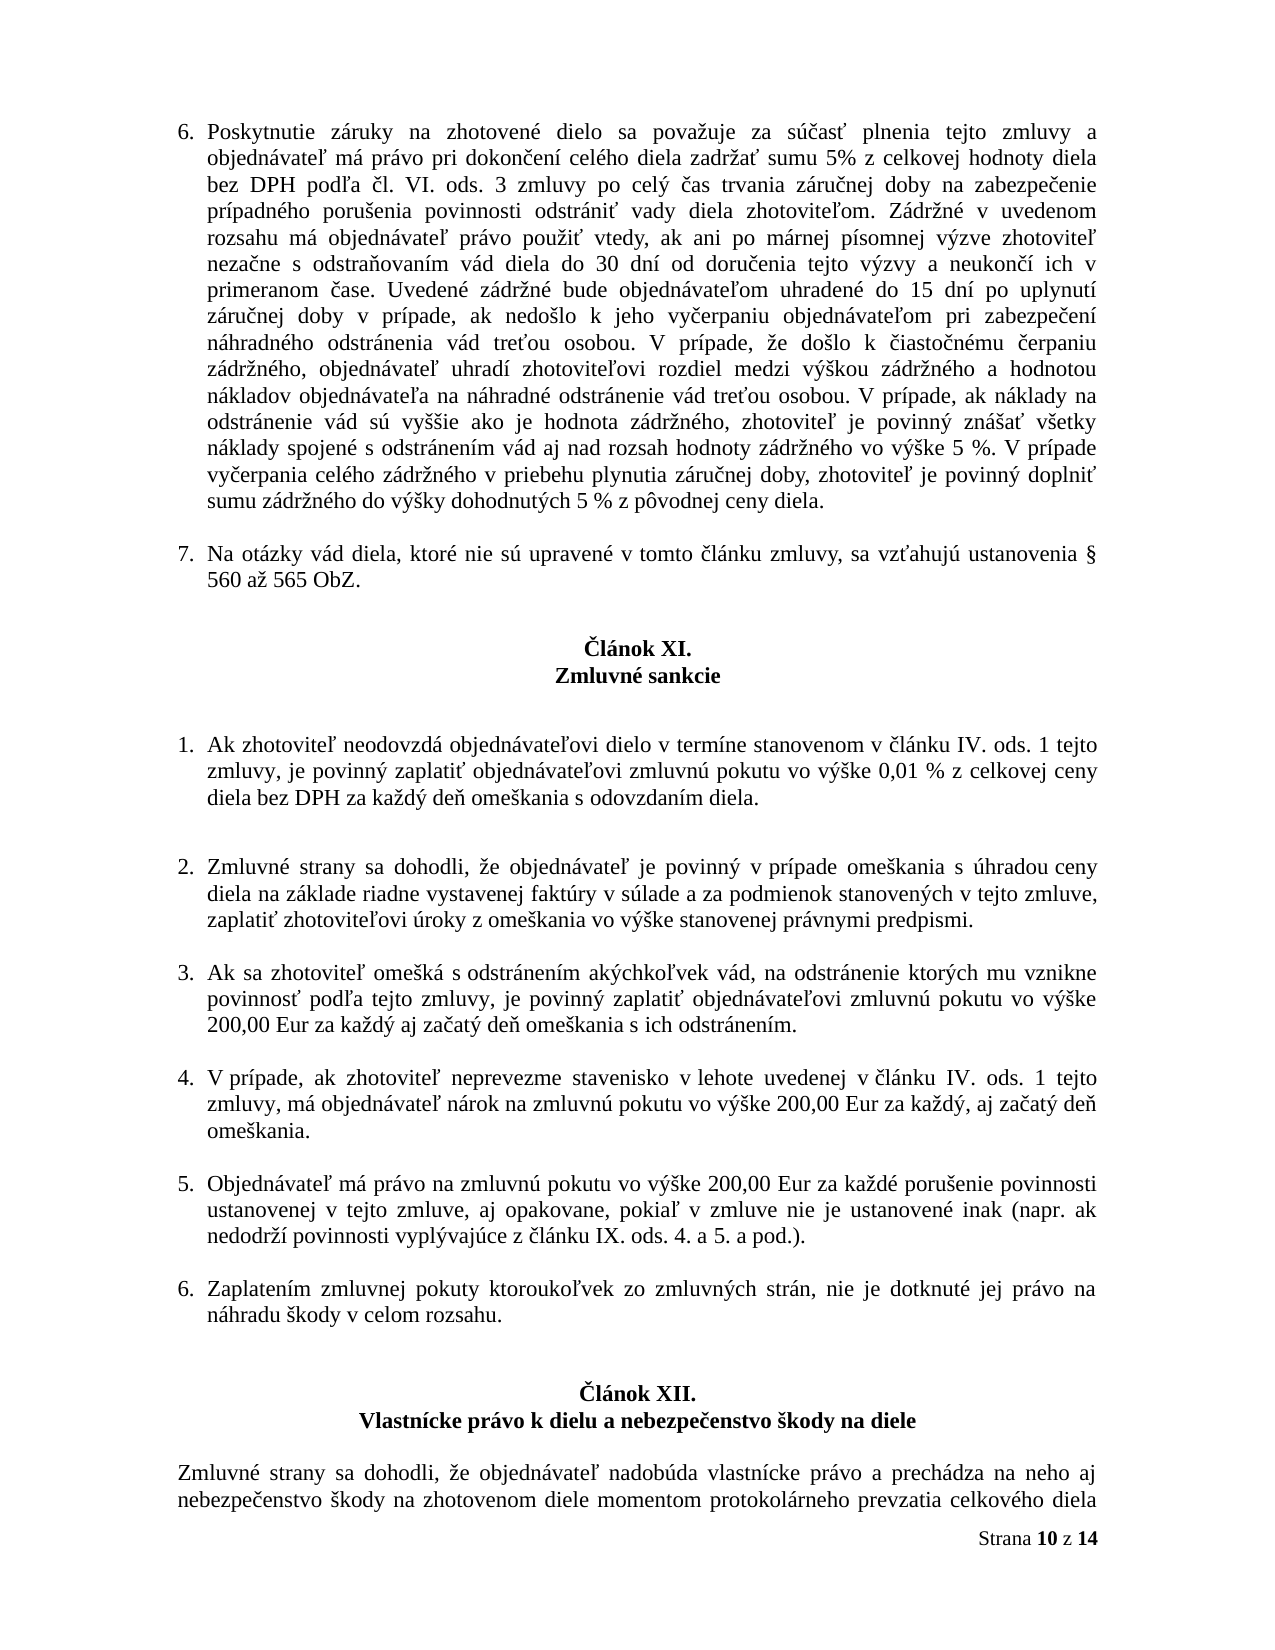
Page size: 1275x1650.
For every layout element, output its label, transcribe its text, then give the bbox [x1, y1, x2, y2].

list Ak zhotoviteľ neodovzdá objednávateľovi dielo v termíne stanovenom v článku IV. ods. 1 tejto zmluvy, je povinný zaplatiť objednávateľovi zmluvnú pokutu vo výške 0,01 % z celkovej ceny diela bez DPH za každý deň omeškania s odovzdaním diela. [177, 731, 1098, 810]
text Článok XI. [177, 636, 1098, 662]
list Ak sa zhotoviteľ omešká s odstránením akýchkoľvek vád, na odstránenie ktorých mu vznikne povinnosť podľa tejto zmluvy, je povinný zaplatiť objednávateľovi zmluvnú pokutu vo výške 200,00 Eur za každý aj začatý deň omeškania s ich odstránením. [177, 959, 1098, 1038]
list Zaplatením zmluvnej pokuty ktoroukoľvek zo zmluvných strán, nie je dotknuté jej právo na náhradu škody v celom rozsahu. [177, 1275, 1098, 1328]
list Objednávateľ má právo na zmluvnú pokutu vo výške 200,00 Eur za každé porušenie povinnosti ustanovenej v tejto zmluve, aj opakovane, pokiaľ v zmluve nie je ustanovené inak (napr. ak nedodrží povinnosti vyplývajúce z článku IX. ods. 4. a 5. a pod.). [177, 1169, 1098, 1249]
list Zmluvné strany sa dohodli, že objednávateľ je povinný v prípade omeškania s úhradou ceny diela na základe riadne vystavenej faktúry v súlade a za podmienok stanovených v tejto zmluve, zaplatiť zhotoviteľovi úroky z omeškania vo výške stanovenej právnymi predpismi. [177, 853, 1098, 932]
text Zmluvné sankcie [177, 662, 1098, 688]
list Na otázky vád diela, ktoré nie sú upravené v tomto článku zmluvy, sa vzťahujú ustanovenia § 560 až 565 ObZ. [177, 540, 1098, 592]
text Vlastnícke právo k dielu a nebezpečenstvo škody na diele [177, 1407, 1098, 1433]
text Článok XII. [177, 1380, 1098, 1407]
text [177, 1459, 1098, 1512]
list V prípade, ak zhotoviteľ neprevezme stavenisko v lehote uvedenej v článku IV. ods. 1 tejto zmluvy, má objednávateľ nárok na zmluvnú pokutu vo výške 200,00 Eur za každý, aj začatý deň omeškania. [177, 1064, 1098, 1143]
list Poskytnutie záruky na zhotovené dielo sa považuje za súčasť plnenia tejto zmluvy a objednávateľ má právo pri dokončení celého diela zadržať sumu 5% z celkovej hodnoty diela bez DPH podľa čl. VI. ods. 3 zmluvy po celý čas trvania záručnej doby na zabezpečenie prípadného porušenia povinnosti odstrániť vady diela zhotoviteľom. Zádržné v uvedenom rozsahu má objednávateľ právo použiť vtedy, ak ani po márnej písomnej výzve zhotoviteľ nezačne s odstraňovaním vád diela do 30 dní od doručenia tejto výzvy a neukončí ich v primeranom čase. Uvedené zádržné bude objednávateľom uhradené do 15 dní po uplynutí záručnej doby v prípade, ak nedošlo k jeho vyčerpaniu objednávateľom pri zabezpečení náhradného odstránenia vád treťou osobou. V prípade, že došlo k čiastočnému čerpaniu zádržného, objednávateľ uhradí zhotoviteľovi rozdiel medzi výškou zádržného a hodnotou nákladov objednávateľa na náhradné odstránenie vád treťou osobou. V prípade, ak náklady na odstránenie vád sú vyššie ako je hodnota zádržného, zhotoviteľ je povinný znášať všetky náklady spojené s odstránením vád aj nad rozsah hodnoty zádržného vo výške 5 %. V prípade vyčerpania celého zádržného v priebehu plynutia záručnej doby, zhotoviteľ je povinný doplniť sumu zádržného do výšky dohodnutých 5 % z pôvodnej ceny diela. [177, 118, 1098, 513]
